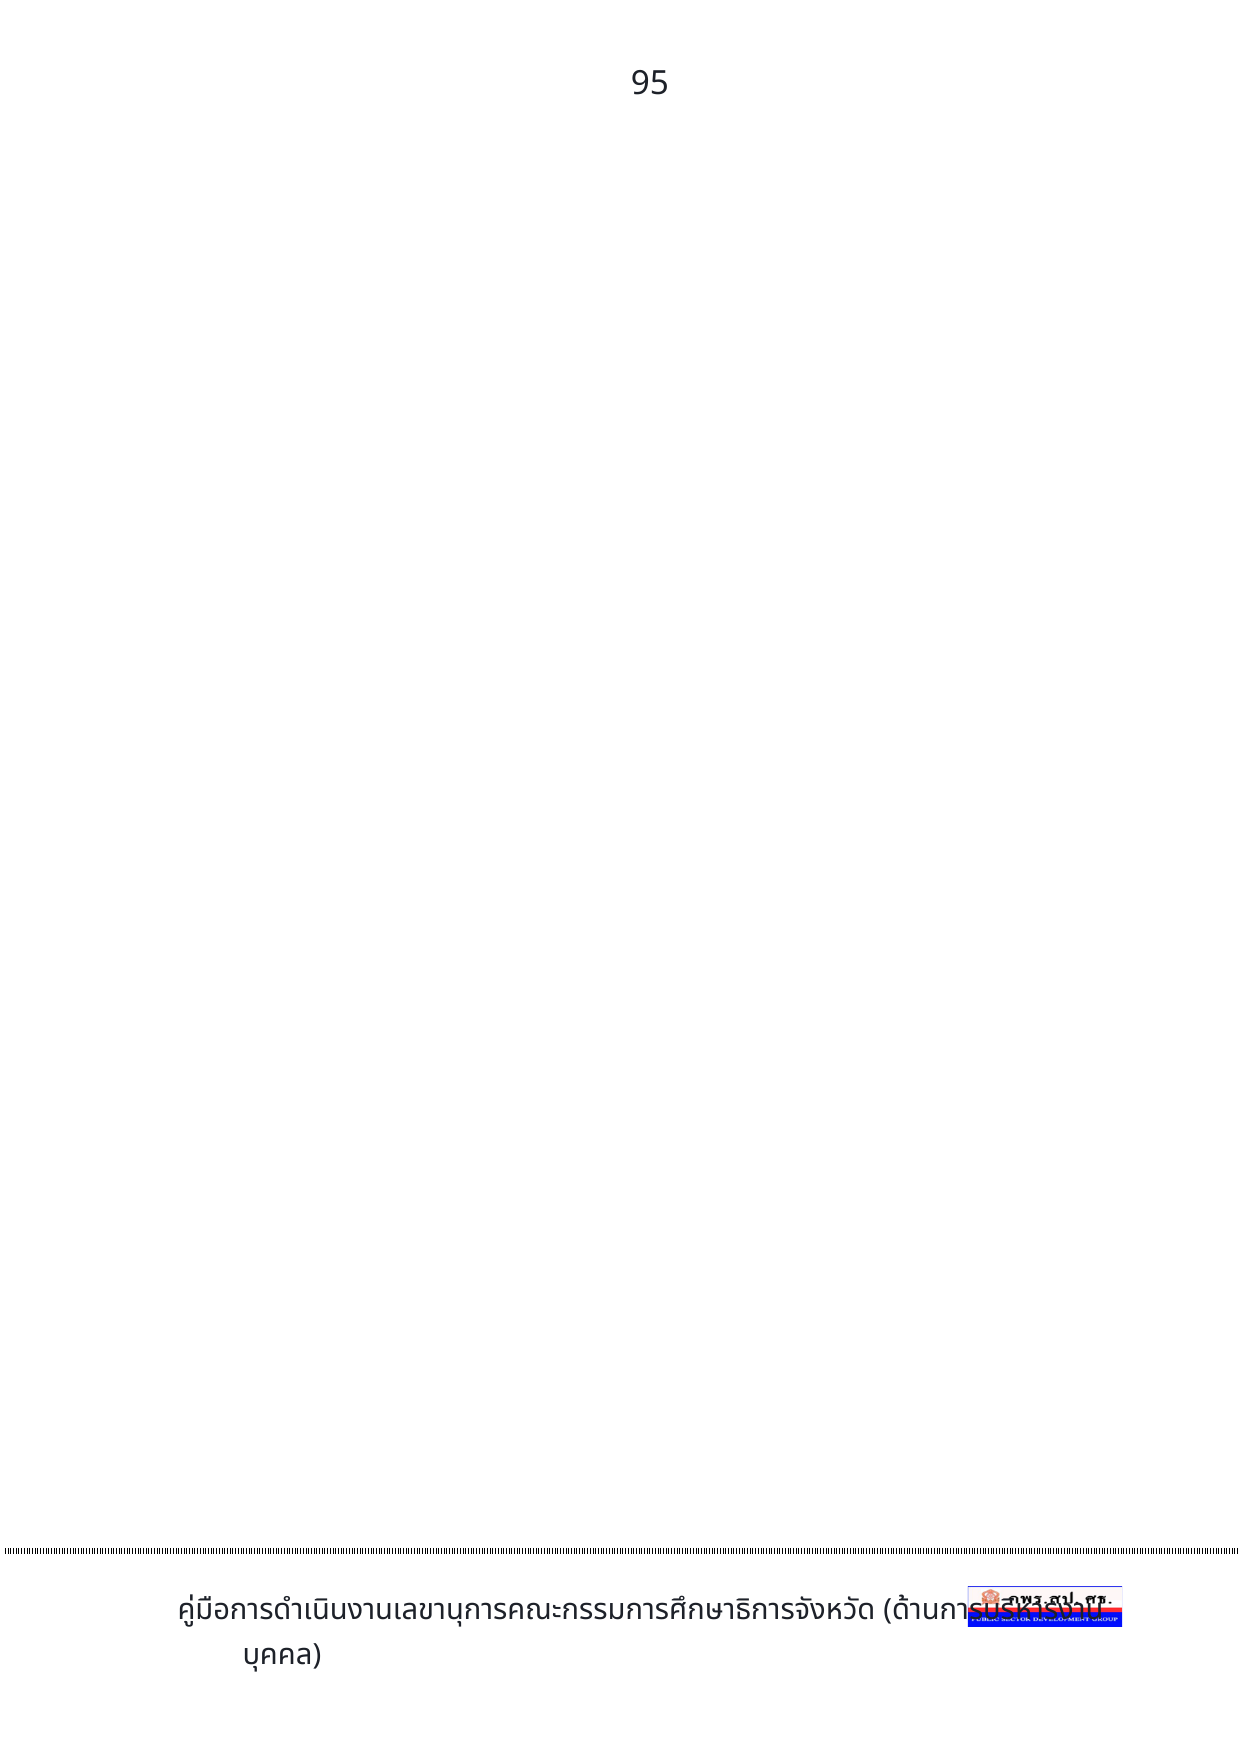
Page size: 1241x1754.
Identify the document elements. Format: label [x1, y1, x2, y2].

picture [967, 1586, 1123, 1627]
